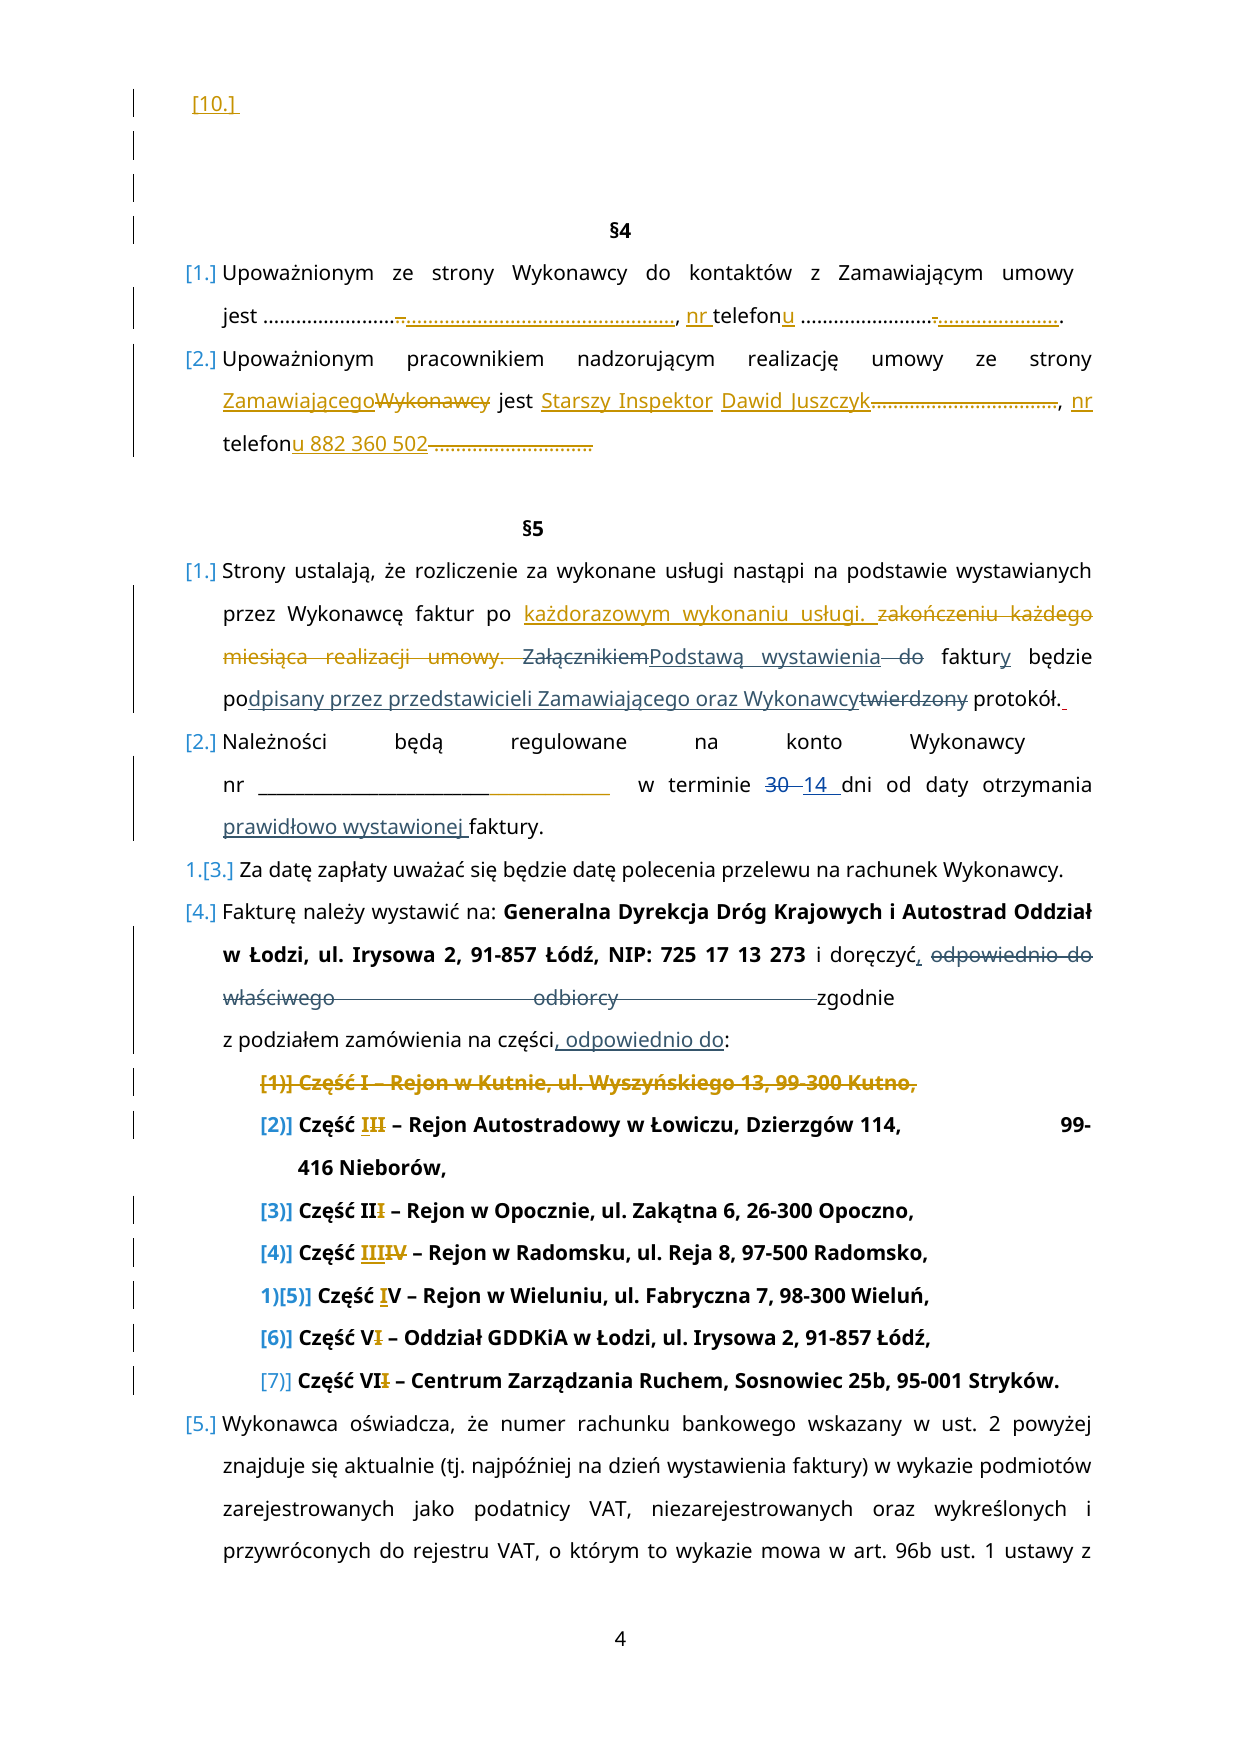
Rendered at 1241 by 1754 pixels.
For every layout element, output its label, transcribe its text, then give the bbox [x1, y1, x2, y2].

list Upoważnionym pracownikiem nadzorującym realizację umowy ze strony jest , telefon [185, 344, 1093, 457]
list Część VI – Centrum Zarządzania Ruchem, Sosnowiec 25b, 95-001 Stryków. [260, 1366, 1093, 1394]
text §5 [148, 514, 1093, 542]
list Część – Rejon Autostradowy w Łowiczu, Dzierzgów 114, 99-416 Nieborów, [260, 1111, 1093, 1182]
list Część – Rejon w Radomsku, ul. Reja 8, 97-500 Radomsko, [260, 1238, 1093, 1267]
list Fakturę należy wystawić na: Generalna Dyrekcja Dróg Krajowych i Autostrad Oddział w Łodzi, ul. Irysowa 2, 91-857 Łódź, NIP: 725 17 13 273 i doręczyć zgodnie z podziałem zamówienia na części: [185, 897, 1093, 1054]
text §4 [148, 216, 1093, 244]
list Część V – Oddział GDDKiA w Łodzi, ul. Irysowa 2, 91-857 Łódź, [260, 1323, 1093, 1352]
list Strony ustalają, że rozliczenie za wykonane usługi nastąpi na podstawie wystawianych przez Wykonawcę faktur po faktur będzie po protokół. [185, 557, 1093, 713]
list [185, 1409, 1093, 1565]
list Za datę zapłaty uważać się będzie datę polecenia przelewu na rachunek Wykonawcy. [185, 855, 1093, 883]
list Należności będą regulowane na konto Wykonawcy nr _________________________ w terminie dni od daty otrzymania faktury. [185, 727, 1093, 841]
list Część V – Rejon w Wieluniu, ul. Fabryczna 7, 98-300 Wieluń, [260, 1281, 1093, 1309]
list Upoważnionym ze strony Wykonawcy do kontaktów z Zamawiającym umowy jest ……………………, telefon ……………………. [185, 258, 1093, 329]
list Część II – Rejon w Opocznie, ul. Zakątna 6, 26-300 Opoczno, [260, 1196, 1093, 1224]
